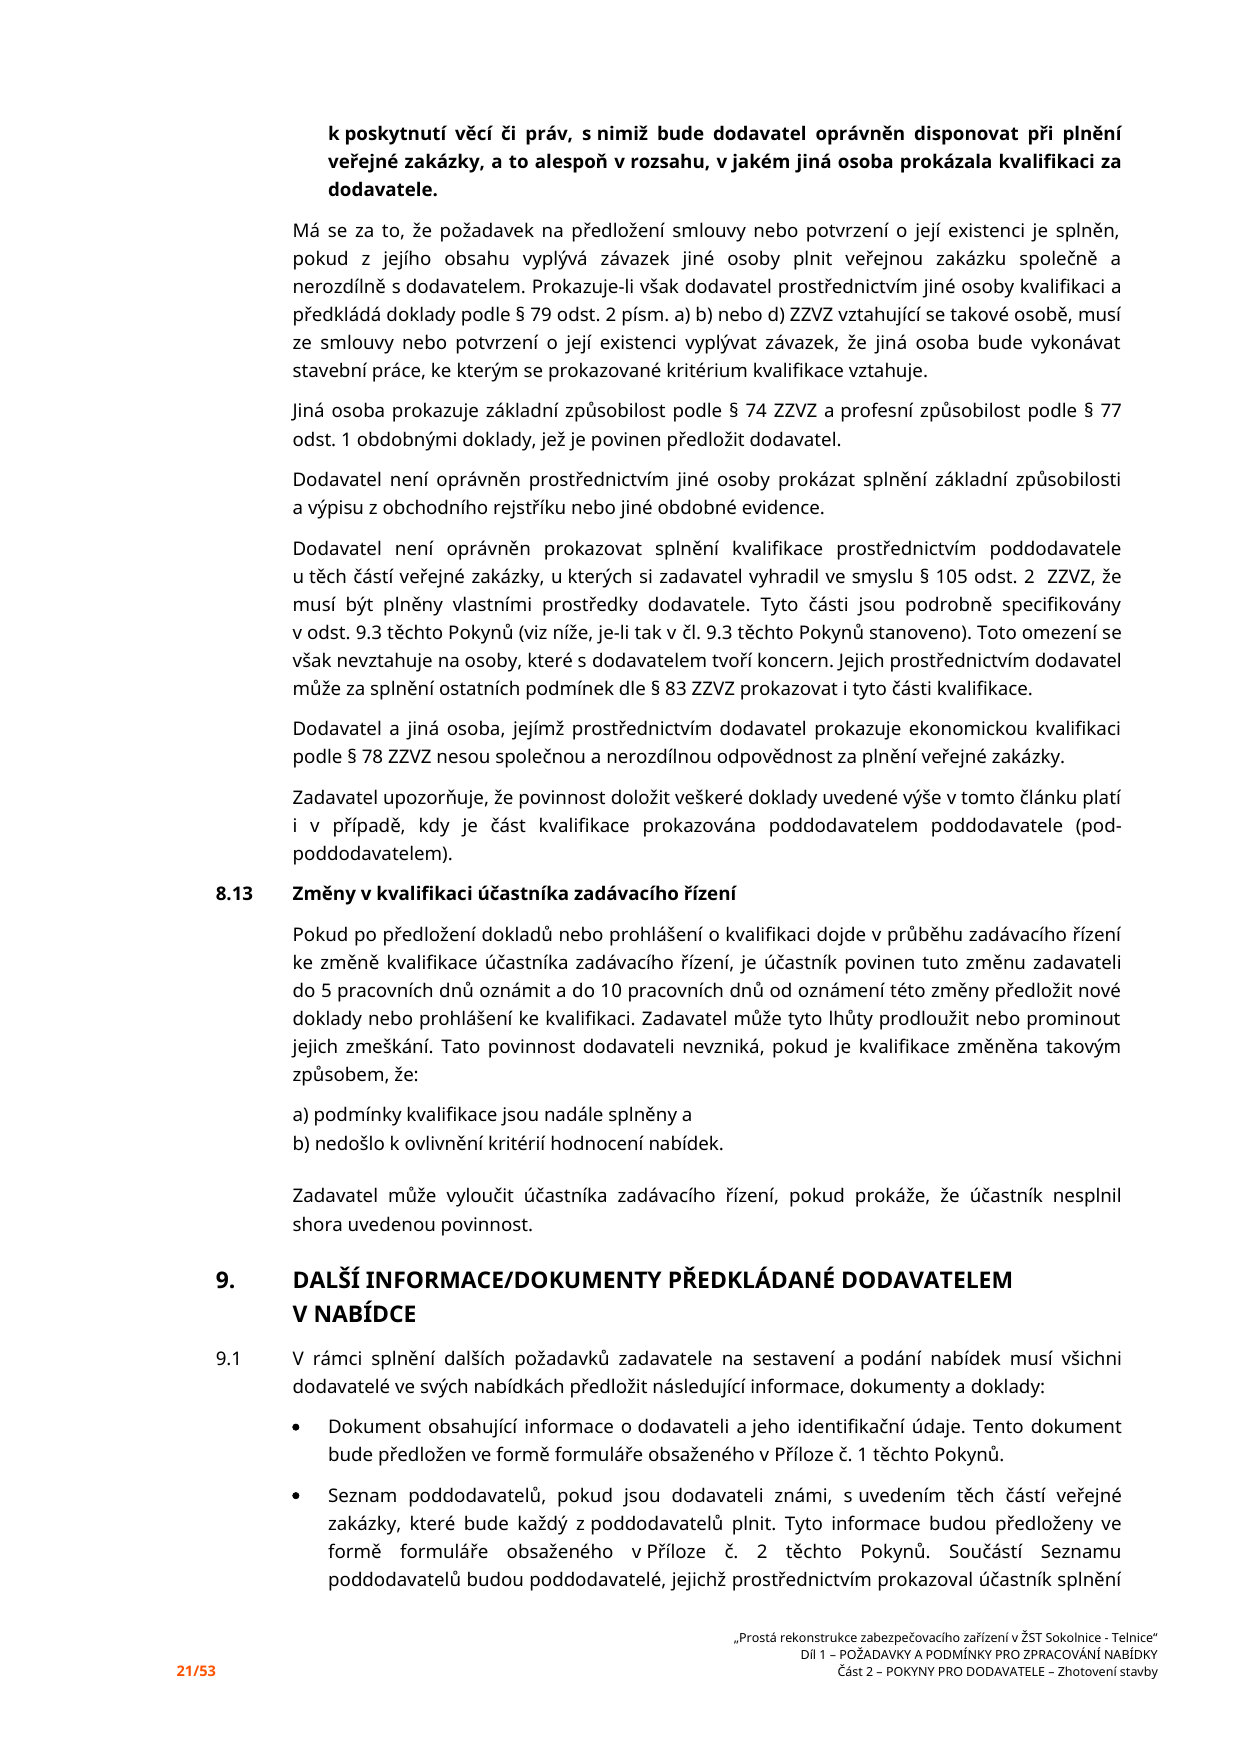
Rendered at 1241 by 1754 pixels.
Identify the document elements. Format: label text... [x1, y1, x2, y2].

text b) nedošlo k ovlivnění kritérií hodnocení nabídek. [292, 1130, 1122, 1155]
text Dokument obsahující informace o dodavateli a jeho identifikační údaje. Tento dokument bude předložen ve formě formuláře obsaženého v Příloze č. 1 těchto Pokynů. [292, 1414, 1122, 1467]
text Dodavatel a jiná osoba, jejímž prostřednictvím dodavatel prokazuje ekonomickou kvalifikaci podle § 78 ZZVZ nesou společnou a nerozdílnou odpovědnost za plnění veřejné zakázky. [292, 716, 1122, 769]
text Zadavatel může vyloučit účastníka zadávacího řízení, pokud prokáže, že účastník nesplnil shora uvedenou povinnost. [292, 1183, 1122, 1236]
text a) podmínky kvalifikace jsou nadále splněny a [292, 1102, 1122, 1127]
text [292, 1482, 1122, 1592]
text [292, 121, 1122, 202]
text Má se za to, že požadavek na předložení smlouvy nebo potvrzení o její existenci je splněn, pokud z jejího obsahu vyplývá závazek jiné osoby plnit veřejnou zakázku společně a nerozdílně s dodavatelem. Prokazuje-li však dodavatel prostřednictvím jiné osoby kvalifikaci a předkládá doklady podle § 79 odst. 2 písm. a) b) nebo d) ZZVZ vztahující se takové osobě, musí ze smlouvy nebo potvrzení o její existenci vyplývat závazek, že jiná osoba bude vykonávat stavební práce, ke kterým se prokazované kritérium kvalifikace vztahuje. [292, 217, 1122, 383]
text V rámci splnění dalších požadavků zadavatele na sestavení a podání nabídek musí všichni dodavatelé ve svých nabídkách předložit následující informace, dokumenty a doklady: [216, 1345, 1122, 1399]
text Pokud po předložení dokladů nebo prohlášení o kvalifikaci dojde v průběhu zadávacího řízení ke změně kvalifikace účastníka zadávacího řízení, je účastník povinen tuto změnu zadavateli do 5 pracovních dnů oznámit a do 10 pracovních dnů od oznámení této změny předložit nové doklady nebo prohlášení ke kvalifikaci. Zadavatel může tyto lhůty prodloužit nebo prominout jejich zmeškání. Tato povinnost dodavateli nevzniká, pokud je kvalifikace změněna takovým způsobem, že: [292, 921, 1122, 1087]
text Dodavatel není oprávněn prokazovat splnění kvalifikace prostřednictvím poddodavatele u těch částí veřejné zakázky, u kterých si zadavatel vyhradil ve smyslu § 105 odst. 2 ZZVZ, že musí být plněny vlastními prostředky dodavatele. Tyto části jsou podrobně specifikovány v odst. 9.3 těchto Pokynů (viz níže, je-li tak v čl. 9.3 těchto Pokynů stanoveno). Toto omezení se však nevztahuje na osoby, které s dodavatelem tvoří koncern. Jejich prostřednictvím dodavatel může za splnění ostatních podmínek dle § 83 ZZVZ prokazovat i tyto části kvalifikace. [292, 535, 1122, 701]
text Jiná osoba prokazuje základní způsobilost podle § 74 ZZVZ a profesní způsobilost podle § 77 odst. 1 obdobnými doklady, jež je povinen předložit dodavatel. [292, 398, 1122, 451]
text DALŠÍ INFORMACE/DOKUMENTY PŘEDKLÁDANÉ DODAVATELEM v NABÍDCE [216, 1264, 1122, 1329]
text Dodavatel není oprávněn prostřednictvím jiné osoby prokázat splnění základní způsobilosti a výpisu z obchodního rejstříku nebo jiné obdobné evidence. [292, 466, 1122, 520]
text Změny v kvalifikaci účastníka zadávacího řízení [216, 881, 1122, 906]
text Zadavatel upozorňuje, že povinnost doložit veškeré doklady uvedené výše v tomto článku platí i v případě, kdy je část kvalifikace prokazována poddodavatelem poddodavatele (pod-poddodavatelem). [292, 784, 1122, 866]
